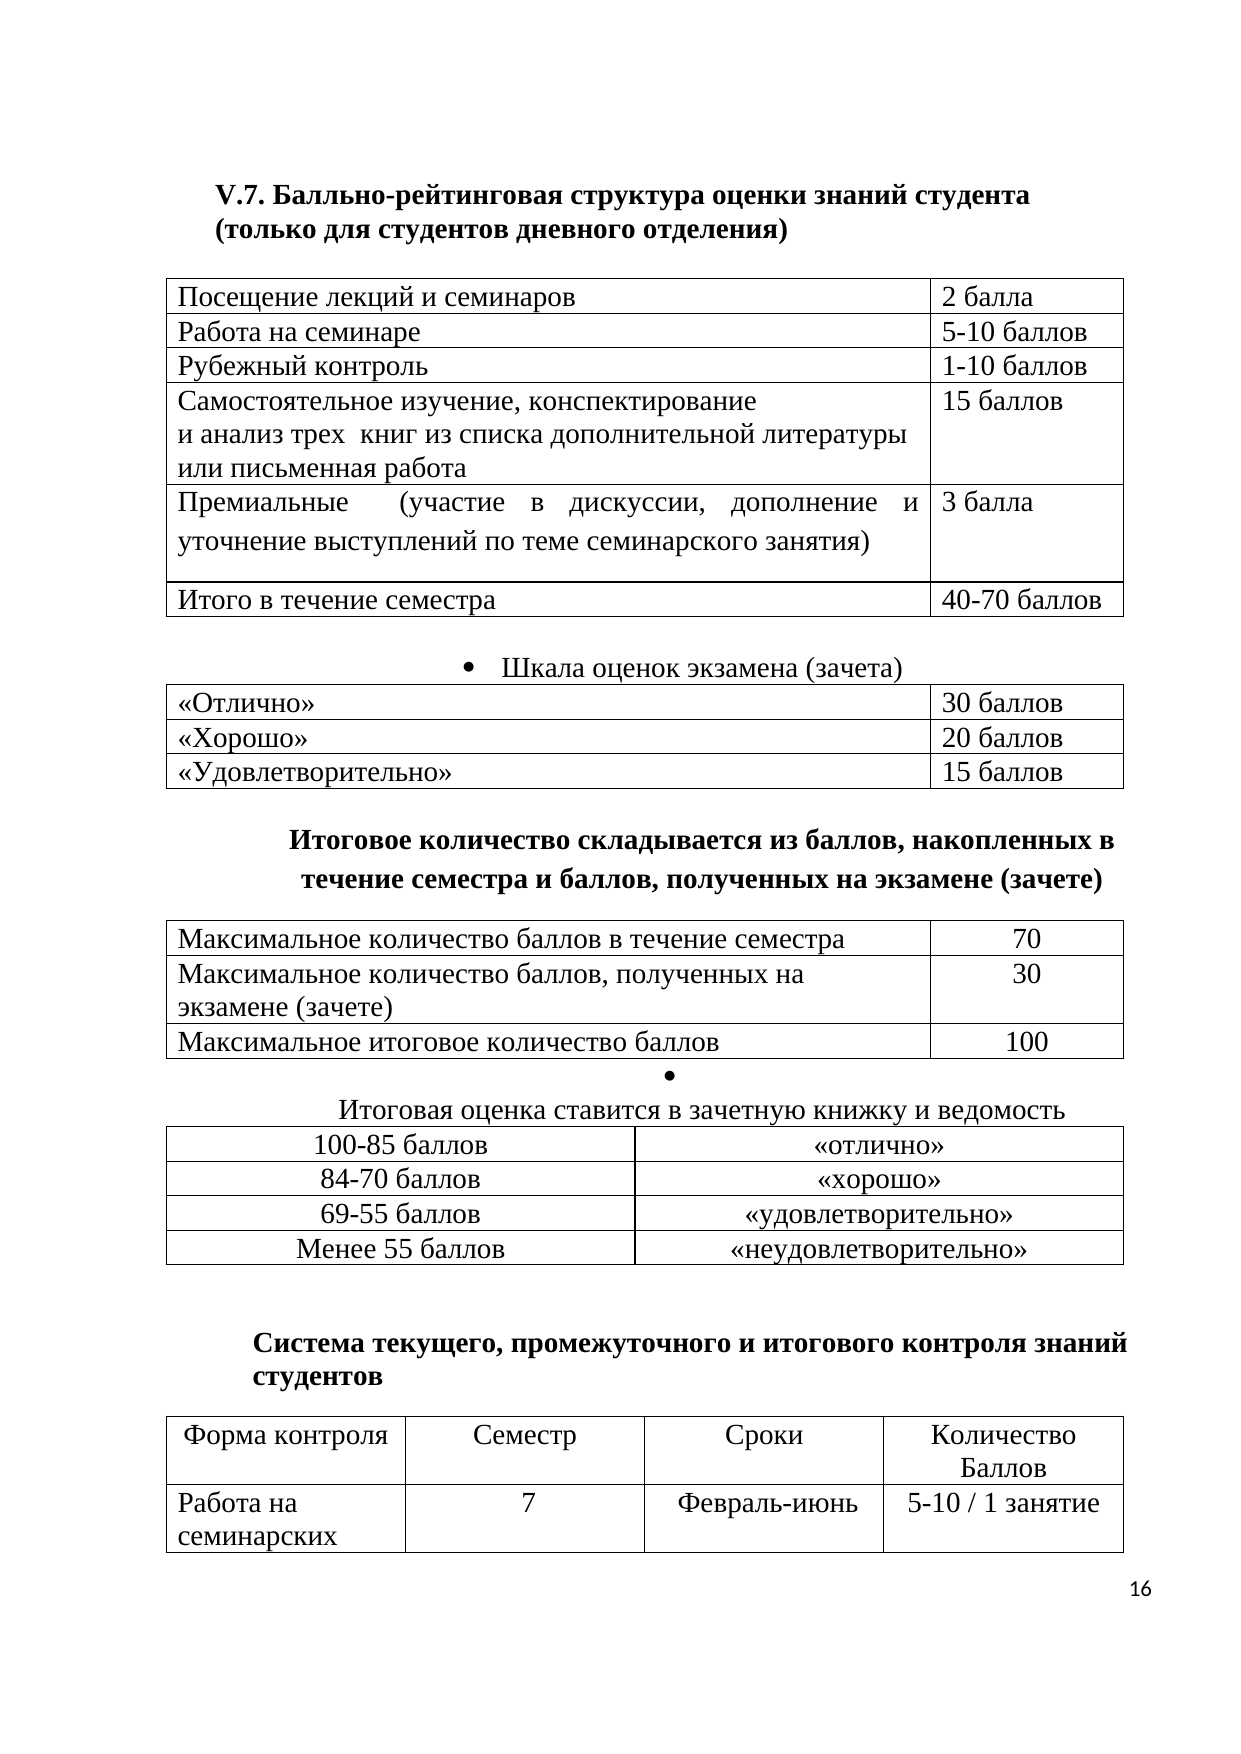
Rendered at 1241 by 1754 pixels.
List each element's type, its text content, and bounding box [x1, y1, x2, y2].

table_cell 40-70 баллов [931, 583, 1123, 616]
text Система текущего, промежуточного и итогового контроля знаний студентов [252, 1325, 1152, 1392]
table_header Семестр [406, 1417, 644, 1484]
table_header Количество Баллов [884, 1417, 1123, 1484]
table_cell 1-10 баллов [931, 348, 1123, 382]
table_cell «хорошо» [636, 1162, 1123, 1195]
table_header 100-85 баллов [167, 1127, 634, 1161]
table_cell «неудовлетворительно» [636, 1231, 1123, 1264]
table_cell «Хорошо» [167, 720, 930, 753]
text Итоговое количество складывается из баллов, накопленных в течение семестра и баллов, полученных на экзамене (зачете) [252, 822, 1152, 894]
table_header 30 баллов [931, 685, 1123, 719]
table_cell 69-55 баллов [167, 1196, 634, 1230]
table_header «отлично» [636, 1127, 1123, 1161]
table_cell 15 баллов [931, 754, 1123, 788]
table_header «Отлично» [167, 685, 930, 719]
table_cell 3 балла [931, 485, 1123, 581]
table_header Сроки [645, 1417, 883, 1484]
table_cell Менее 55 баллов [167, 1231, 634, 1264]
table_cell Февраль-июнь [645, 1485, 883, 1552]
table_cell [167, 1485, 405, 1552]
list Шкала оценок экзамена (зачета) [215, 651, 1152, 684]
table_cell Максимальное итоговое количество баллов [167, 1024, 930, 1058]
table_cell Максимальное количество баллов, полученных на экзамене (зачете) [167, 956, 930, 1023]
table_cell «удовлетворительно» [636, 1196, 1123, 1230]
table_cell 84-70 баллов [167, 1162, 634, 1195]
table_header 2 балла [931, 279, 1123, 313]
table_cell Самостоятельное изучение, конспектирование и анализ трех книг из списка дополнительной литературы или письменная работа [167, 383, 930, 483]
table_cell 20 баллов [931, 720, 1123, 753]
table_header Максимальное количество баллов в течение семестра [167, 921, 930, 955]
table_cell 15 баллов [931, 383, 1123, 483]
table_header Форма контроля [167, 1417, 405, 1484]
table_cell 30 [931, 956, 1123, 1023]
text V.7. Балльно-рейтинговая структура оценки знаний студента [215, 177, 1152, 211]
table_cell 7 [406, 1485, 644, 1552]
table_cell Итого в течение семестра [167, 583, 930, 616]
text (только для студентов дневного отделения) [215, 211, 1152, 244]
table_cell Премиальные (участие в дискуссии, дополнение и уточнение выступлений по теме семинарского занятия) [167, 485, 930, 581]
table_cell 5-10 / 1 занятие [884, 1485, 1123, 1552]
text Итоговая оценка ставится в зачетную книжку и ведомость [252, 1092, 1152, 1126]
table_cell 5-10 баллов [931, 314, 1123, 347]
table_cell «Удовлетворительно» [167, 754, 930, 788]
table_header 70 [931, 921, 1123, 955]
table_header Посещение лекций и семинаров [167, 279, 930, 313]
table_cell 100 [931, 1024, 1123, 1058]
table_cell Работа на семинаре [167, 314, 930, 347]
table_cell Рубежный контроль [167, 348, 930, 382]
